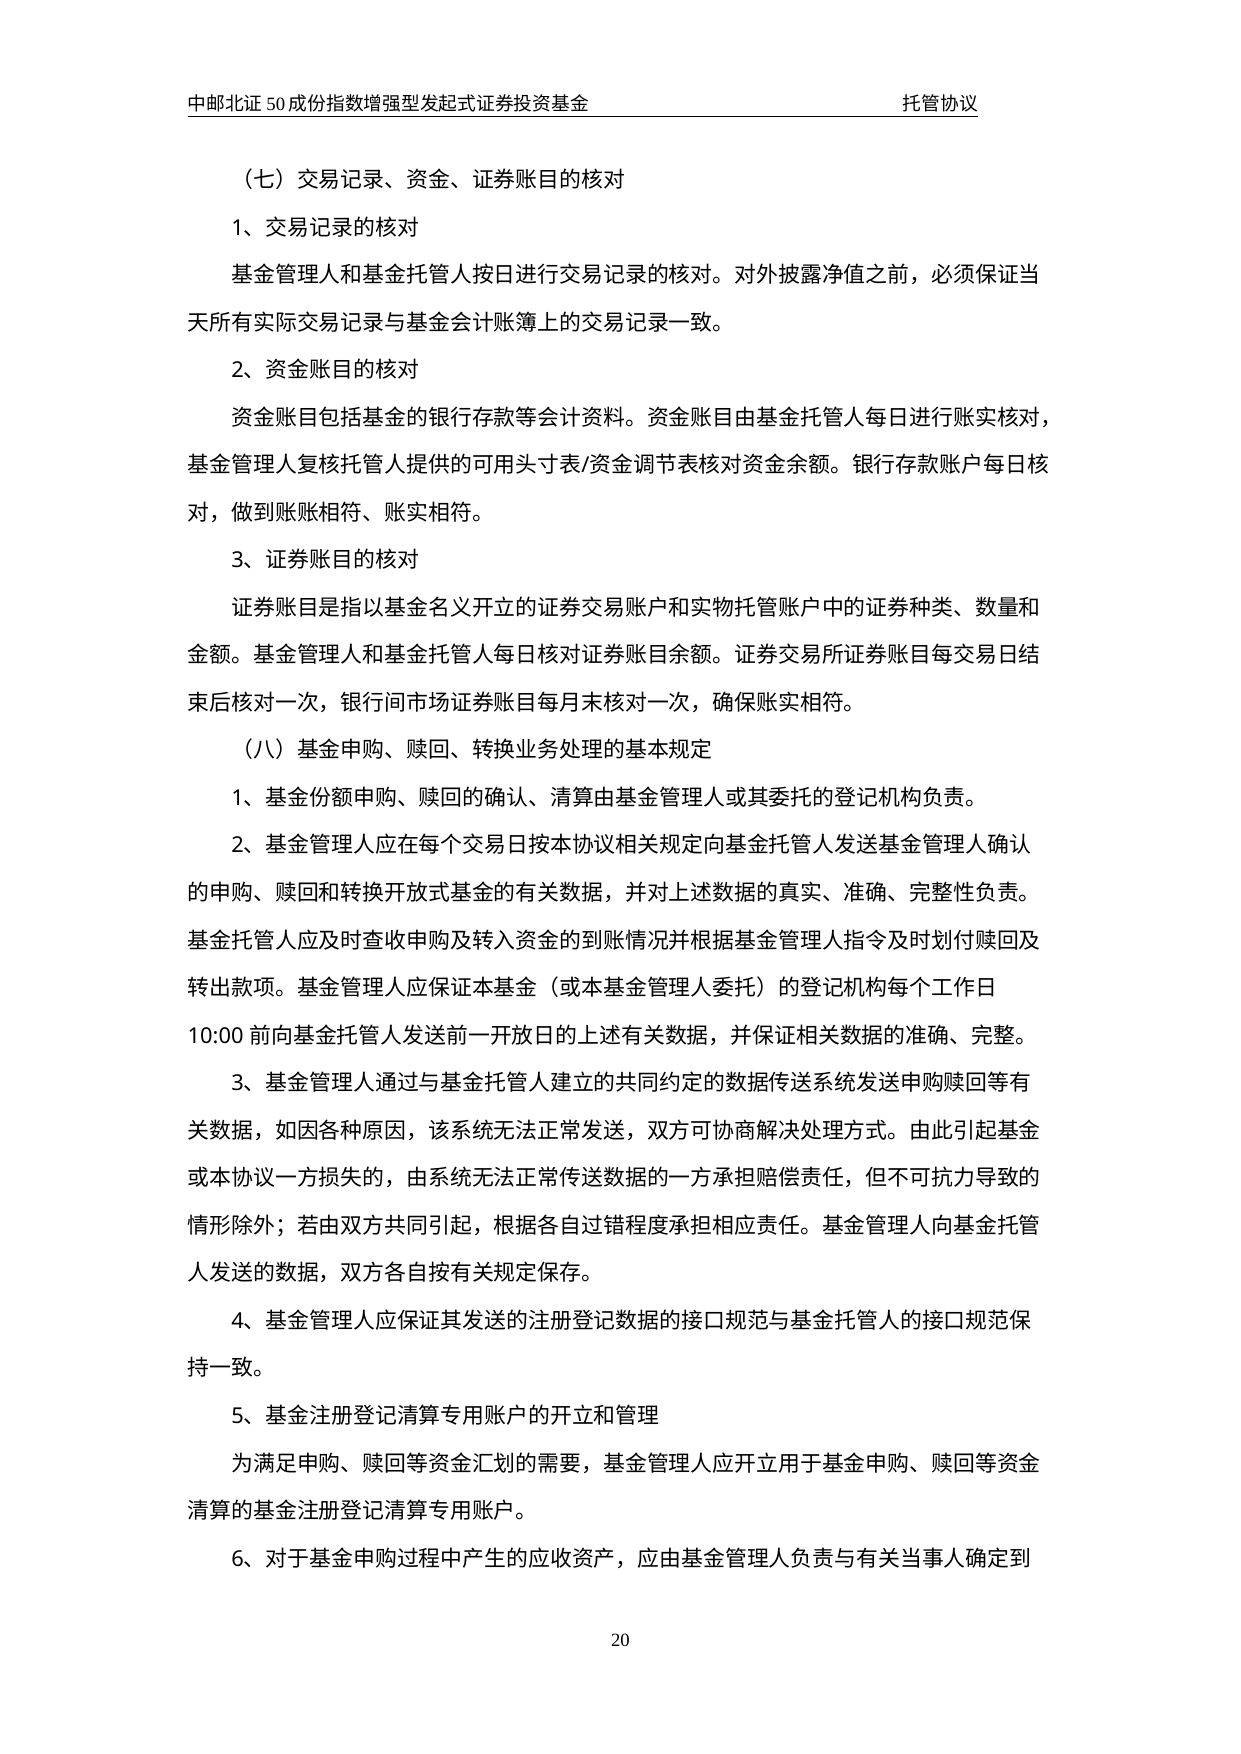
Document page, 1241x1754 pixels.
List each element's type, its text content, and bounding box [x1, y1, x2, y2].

text 4、基金管理人应保证其发送的注册登记数据的接口规范与基金托管人的接口规范保持一致。 [187, 1303, 1053, 1382]
text 5、基金注册登记清算专用账户的开立和管理 [187, 1398, 1053, 1430]
text 2、资金账目的核对 [187, 352, 1053, 384]
text 1、基金份额申购、赎回的确认、清算由基金管理人或其委托的登记机构负责。 [187, 780, 1053, 812]
text （七）交易记录、资金、证券账目的核对 [187, 162, 1053, 194]
text 为满足申购、赎回等资金汇划的需要，基金管理人应开立用于基金申购、赎回等资金清算的基金注册登记清算专用账户。 [187, 1446, 1053, 1525]
text 2、基金管理人应在每个交易日按本协议相关规定向基金托管人发送基金管理人确认的申购、赎回和转换开放式基金的有关数据，并对上述数据的真实、准确、完整性负责。基金托管人应及时查收申购及转入资金的到账情况并根据基金管理人指令及时划付赎回及转出款项。基金管理人应保证本基金（或本基金管理人委托）的登记机构每个工作日10:00 前向基金托管人发送前一开放日的上述有关数据，并保证相关数据的准确、完整。 [187, 827, 1053, 1049]
text 基金管理人和基金托管人按日进行交易记录的核对。对外披露净值之前，必须保证当天所有实际交易记录与基金会计账簿上的交易记录一致。 [187, 257, 1053, 336]
text （八）基金申购、赎回、转换业务处理的基本规定 [187, 732, 1053, 764]
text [187, 1541, 1053, 1572]
text 3、基金管理人通过与基金托管人建立的共同约定的数据传送系统发送申购赎回等有关数据，如因各种原因，该系统无法正常发送，双方可协商解决处理方式。由此引起基金或本协议一方损失的，由系统无法正常传送数据的一方承担赔偿责任，但不可抗力导致的情形除外；若由双方共同引起，根据各自过错程度承担相应责任。基金管理人向基金托管人发送的数据，双方各自按有关规定保存。 [187, 1065, 1053, 1287]
text 资金账目包括基金的银行存款等会计资料。资金账目由基金托管人每日进行账实核对，基金管理人复核托管人提供的可用头寸表/资金调节表核对资金余额。银行存款账户每日核对，做到账账相符、账实相符。 [187, 400, 1053, 526]
text 3、证券账目的核对 [187, 542, 1053, 574]
text 1、交易记录的核对 [187, 209, 1053, 241]
text 证券账目是指以基金名义开立的证券交易账户和实物托管账户中的证券种类、数量和金额。基金管理人和基金托管人每日核对证券账目余额。证券交易所证券账目每交易日结束后核对一次，银行间市场证券账目每月末核对一次，确保账实相符。 [187, 590, 1053, 717]
